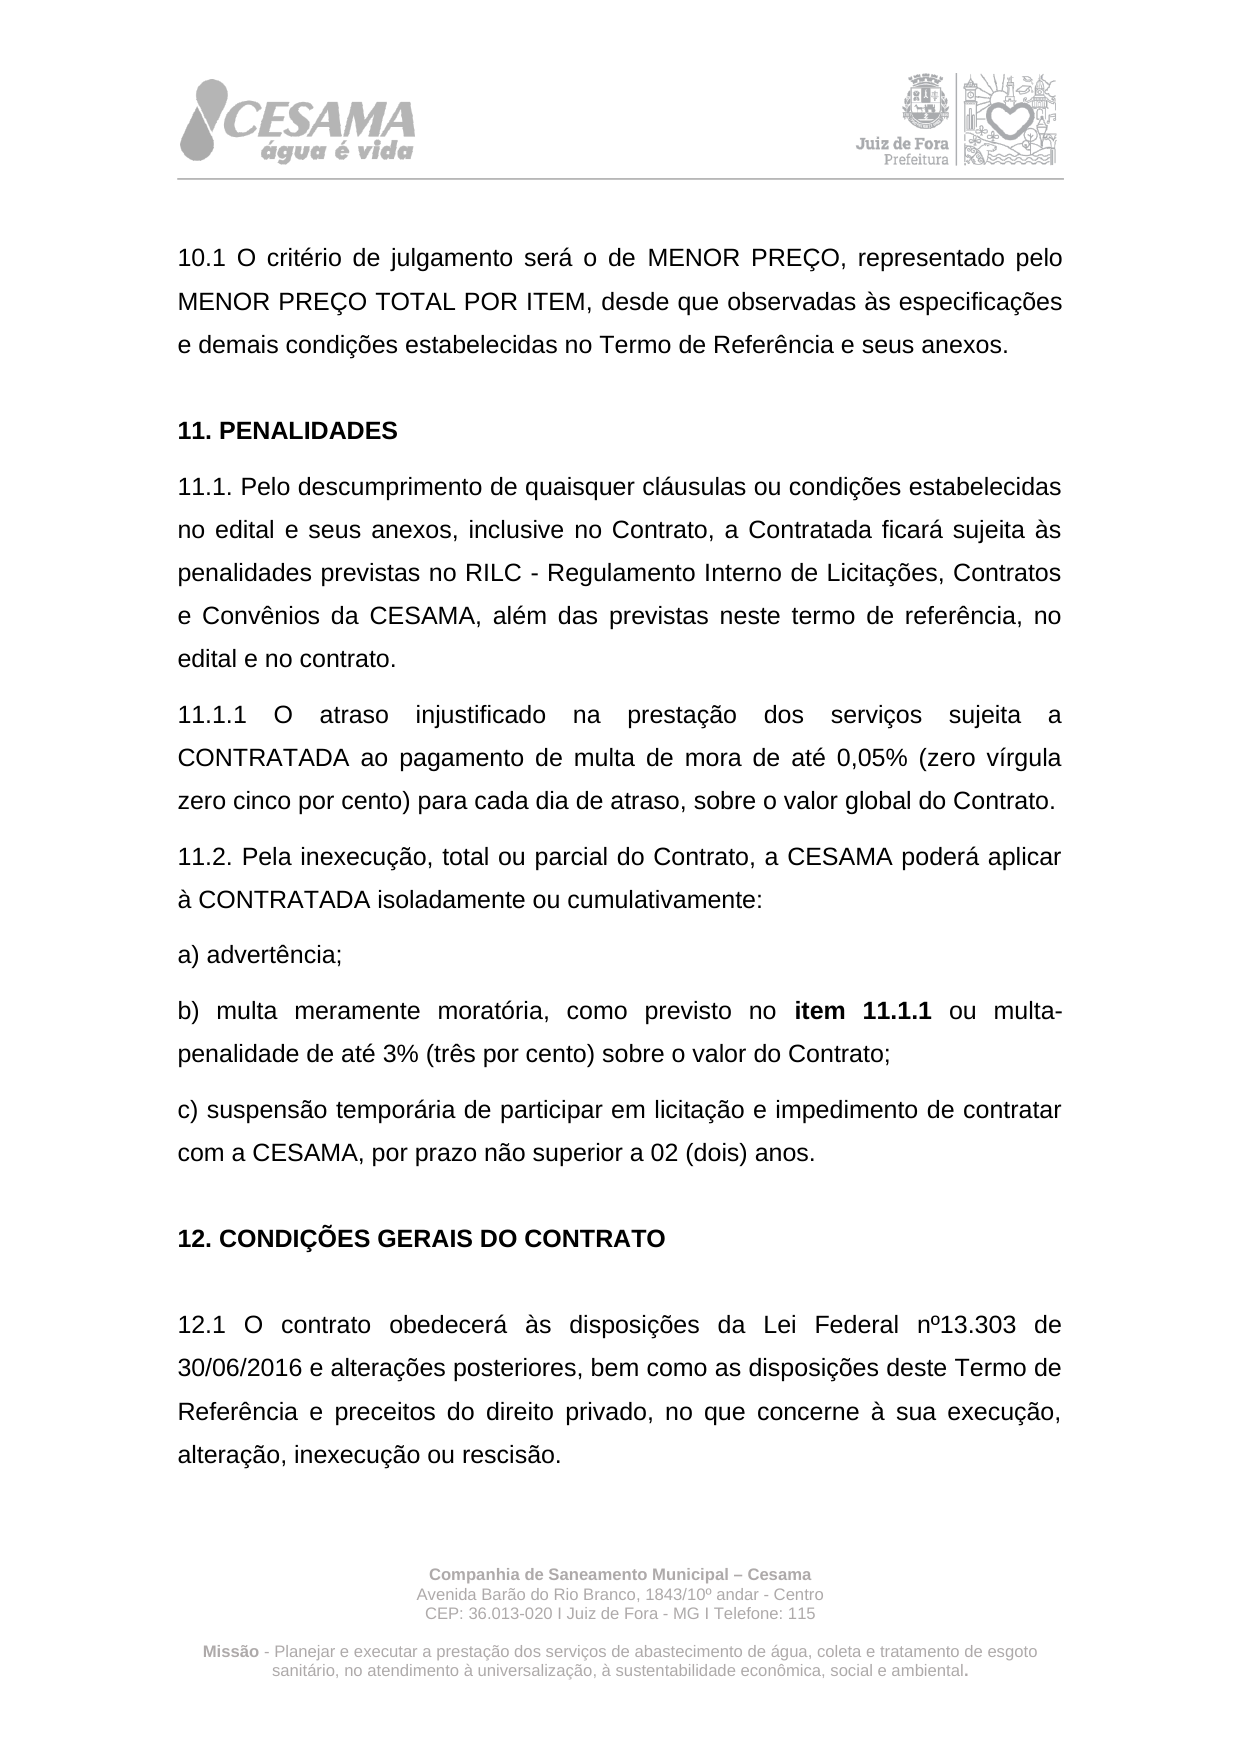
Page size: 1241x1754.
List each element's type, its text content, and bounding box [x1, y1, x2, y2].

text 11.1. Pelo descumprimento de quaisquer cláusulas ou condições estabelecidas no edital e seus anexos, inclusive no Contrato, a Contratada ficará sujeita às penalidades previstas no RILC - Regulamento Interno de Licitações, Contratos e Convênios da CESAMA, além das previstas neste termo de referência, no edital e no contrato. [177, 472, 1063, 673]
text 11. PENALIDADES [177, 416, 1063, 445]
picture [177, 73, 1064, 180]
text a) advertência; [177, 940, 1063, 969]
text 12.1 O contrato obedecerá às disposições da Lei Federal nº13.303 de 30/06/2016 e alterações posteriores, bem como as disposições deste Termo de Referência e preceitos do direito privado, no que concerne à sua execução, alteração, inexecução ou rescisão. [177, 1310, 1063, 1468]
text c) suspensão temporária de participar em licitação e impedimento de contratar com a CESAMA, por prazo não superior a 02 (dois) anos. [177, 1095, 1063, 1167]
text 11.2. Pela inexecução, total ou parcial do Contrato, a CESAMA poderá aplicar à CONTRATADA isoladamente ou cumulativamente: [177, 842, 1063, 913]
text 10.1 O critério de julgamento será o de MENOR PREÇO, representado pelo MENOR PREÇO TOTAL POR ITEM, desde que observadas às especificações e demais condições estabelecidas no Termo de Referência e seus anexos. [177, 243, 1063, 358]
text 11.1.1 O atraso injustificado na prestação dos serviços sujeita a CONTRATADA ao pagamento de multa de mora de até 0,05% (zero vírgula zero cinco por cento) para cada dia de atraso, sobre o valor global do Contrato. [177, 700, 1063, 815]
text 12. CONDIÇÕES GERAIS DO CONTRATO [177, 1224, 1063, 1253]
text b) multa meramente moratória, como previsto no item 11.1.1 ou multa-penalidade de até 3% (três por cento) sobre o valor do Contrato; [177, 996, 1063, 1068]
